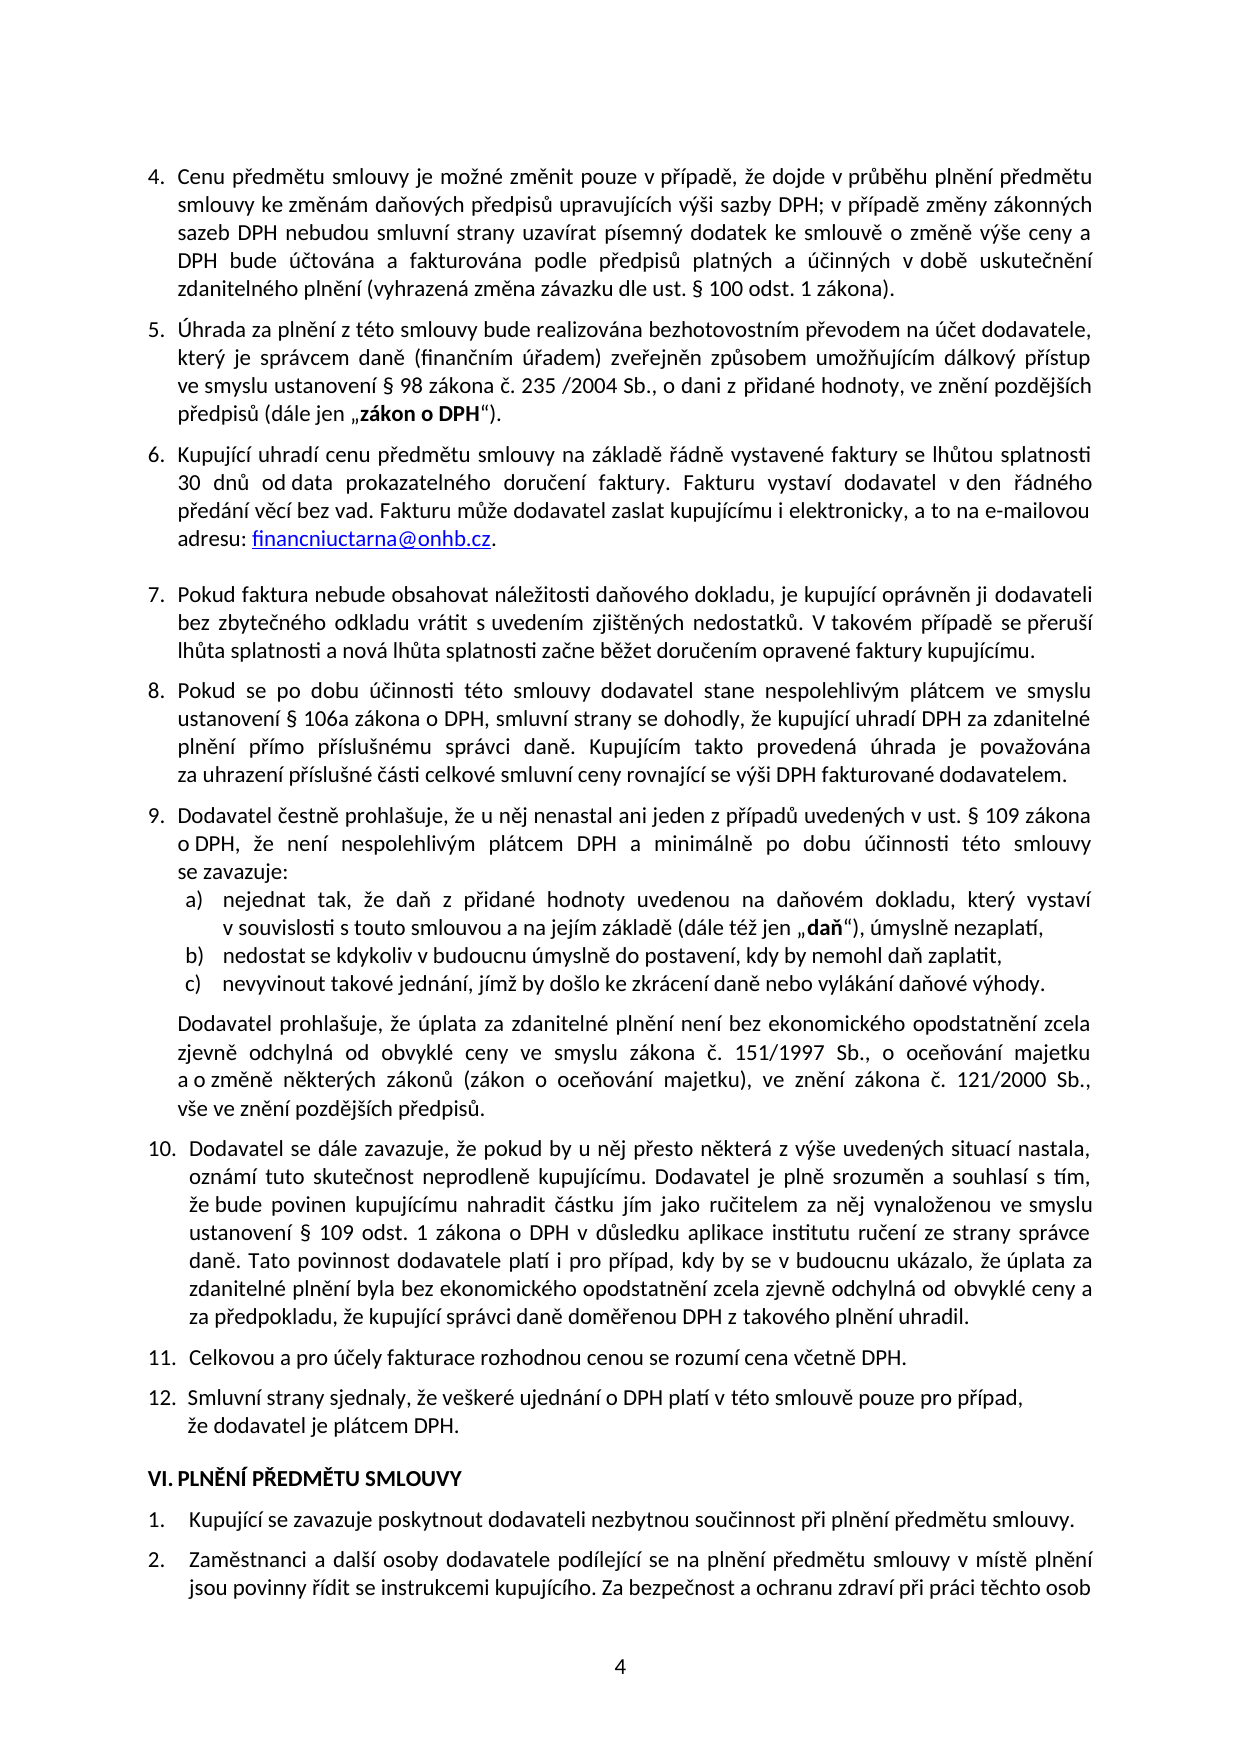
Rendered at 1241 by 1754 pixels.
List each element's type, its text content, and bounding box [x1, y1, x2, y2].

list Smluvní strany sjednaly, že veškeré ujednání o DPH platí v této smlouvě pouze pro případ, [148, 1383, 1093, 1411]
list Pokud faktura nebude obsahovat náležitosti daňového dokladu, je kupující oprávněn ji dodavateli bez zbytečného odkladu vrátit s uvedením zjištěných nedostatků. V takovém případě se přeruší lhůta splatnosti a nová lhůta splatnosti začne běžet doručením opravené faktury kupujícímu. [148, 580, 1093, 664]
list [148, 1545, 1093, 1601]
list nedostat se kdykoliv v budoucnu úmyslně do postavení, kdy by nemohl daň zaplatit, [185, 941, 1093, 969]
list Cenu předmětu smlouvy je možné změnit pouze v případě, že dojde v průběhu plnění předmětu smlouvy ke změnám daňových předpisů upravujících výši sazby DPH; v případě změny zákonných sazeb DPH nebudou smluvní strany uzavírat písemný dodatek ke smlouvě o změně výše ceny a DPH bude účtována a fakturována podle předpisů platných a účinných v době uskutečnění zdanitelného plnění (vyhrazená změna závazku dle ust. § 100 odst. 1 zákona). [148, 162, 1093, 303]
list Kupující se zavazuje poskytnout dodavateli nezbytnou součinnost při plnění předmětu smlouvy. [148, 1505, 1093, 1533]
list Úhrada za plnění z této smlouvy bude realizována bezhotovostním převodem na účet dodavatele, který je správcem daně (finančním úřadem) zveřejněn způsobem umožňujícím dálkový přístup ve smyslu ustanovení § 98 zákona č. 235 /2004 Sb., o dani z přidané hodnoty, ve znění pozdějších předpisů (dále jen „zákon o DPH“). [148, 315, 1093, 427]
list Dodavatel se dále zavazuje, že pokud by u něj přesto některá z výše uvedených situací nastala, oznámí tuto skutečnost neprodleně kupujícímu. Dodavatel je plně srozuměn a souhlasí s tím, že bude povinen kupujícímu nahradit částku jím jako ručitelem za něj vynaloženou ve smyslu ustanovení § 109 odst. 1 zákona o DPH v důsledku aplikace institutu ručení ze strany správce daně. Tato povinnost dodavatele platí i pro případ, kdy by se v budoucnu ukázalo, že úplata za zdanitelné plnění byla bez ekonomického opodstatnění zcela zjevně odchylná od obvyklé ceny a za předpokladu, že kupující správci daně doměřenou DPH z takového plnění uhradil. [148, 1134, 1093, 1330]
list nevyvinout takové jednání, jímž by došlo ke zkrácení daně nebo vylákání daňové výhody. [185, 969, 1093, 997]
list Kupující uhradí cenu předmětu smlouvy na základě řádně vystavené faktury se lhůtou splatnosti 30 dnů od data prokazatelného doručení faktury. Fakturu vystaví dodavatel v den řádného předání věcí bez vad. Fakturu může dodavatel zaslat kupujícímu i elektronicky, a to na e-mailovou adresu: financniuctarna@onhb.cz. [148, 440, 1093, 552]
list Dodavatel čestně prohlašuje, že u něj nenastal ani jeden z případů uvedených v ust. § 109 zákona o DPH, že není nespolehlivým plátcem DPH a minimálně po dobu účinnosti této smlouvy se zavazuje: [148, 801, 1093, 885]
list nejednat tak, že daň z přidané hodnoty uvedenou na daňovém dokladu, který vystaví v souvislosti s touto smlouvou a na jejím základě (dále též jen „daň“), úmyslně nezaplatí, [185, 885, 1093, 941]
list Pokud se po dobu účinnosti této smlouvy dodavatel stane nespolehlivým plátcem ve smyslu ustanovení § 106a zákona o DPH, smluvní strany se dohodly, že kupující uhradí DPH za zdanitelné plnění přímo příslušnému správci daně. Kupujícím takto provedená úhrada je považována za uhrazení příslušné části celkové smluvní ceny rovnající se výši DPH fakturované dodavatelem. [148, 676, 1093, 788]
list PLNĚNÍ PŘEDMĚTU SMLOUVY [148, 1464, 1093, 1492]
list Celkovou a pro účely fakturace rozhodnou cenou se rozumí cena včetně DPH. [148, 1343, 1093, 1371]
list Dodavatel prohlašuje, že úplata za zdanitelné plnění není bez ekonomického opodstatnění zcela zjevně odchylná od obvyklé ceny ve smyslu zákona č. 151/1997 Sb., o oceňování majetku a o změně některých zákonů (zákon o oceňování majetku), ve znění zákona č. 121/2000 Sb., vše ve znění pozdějších předpisů. [177, 1009, 1093, 1122]
list že dodavatel je plátcem DPH. [177, 1411, 1093, 1439]
